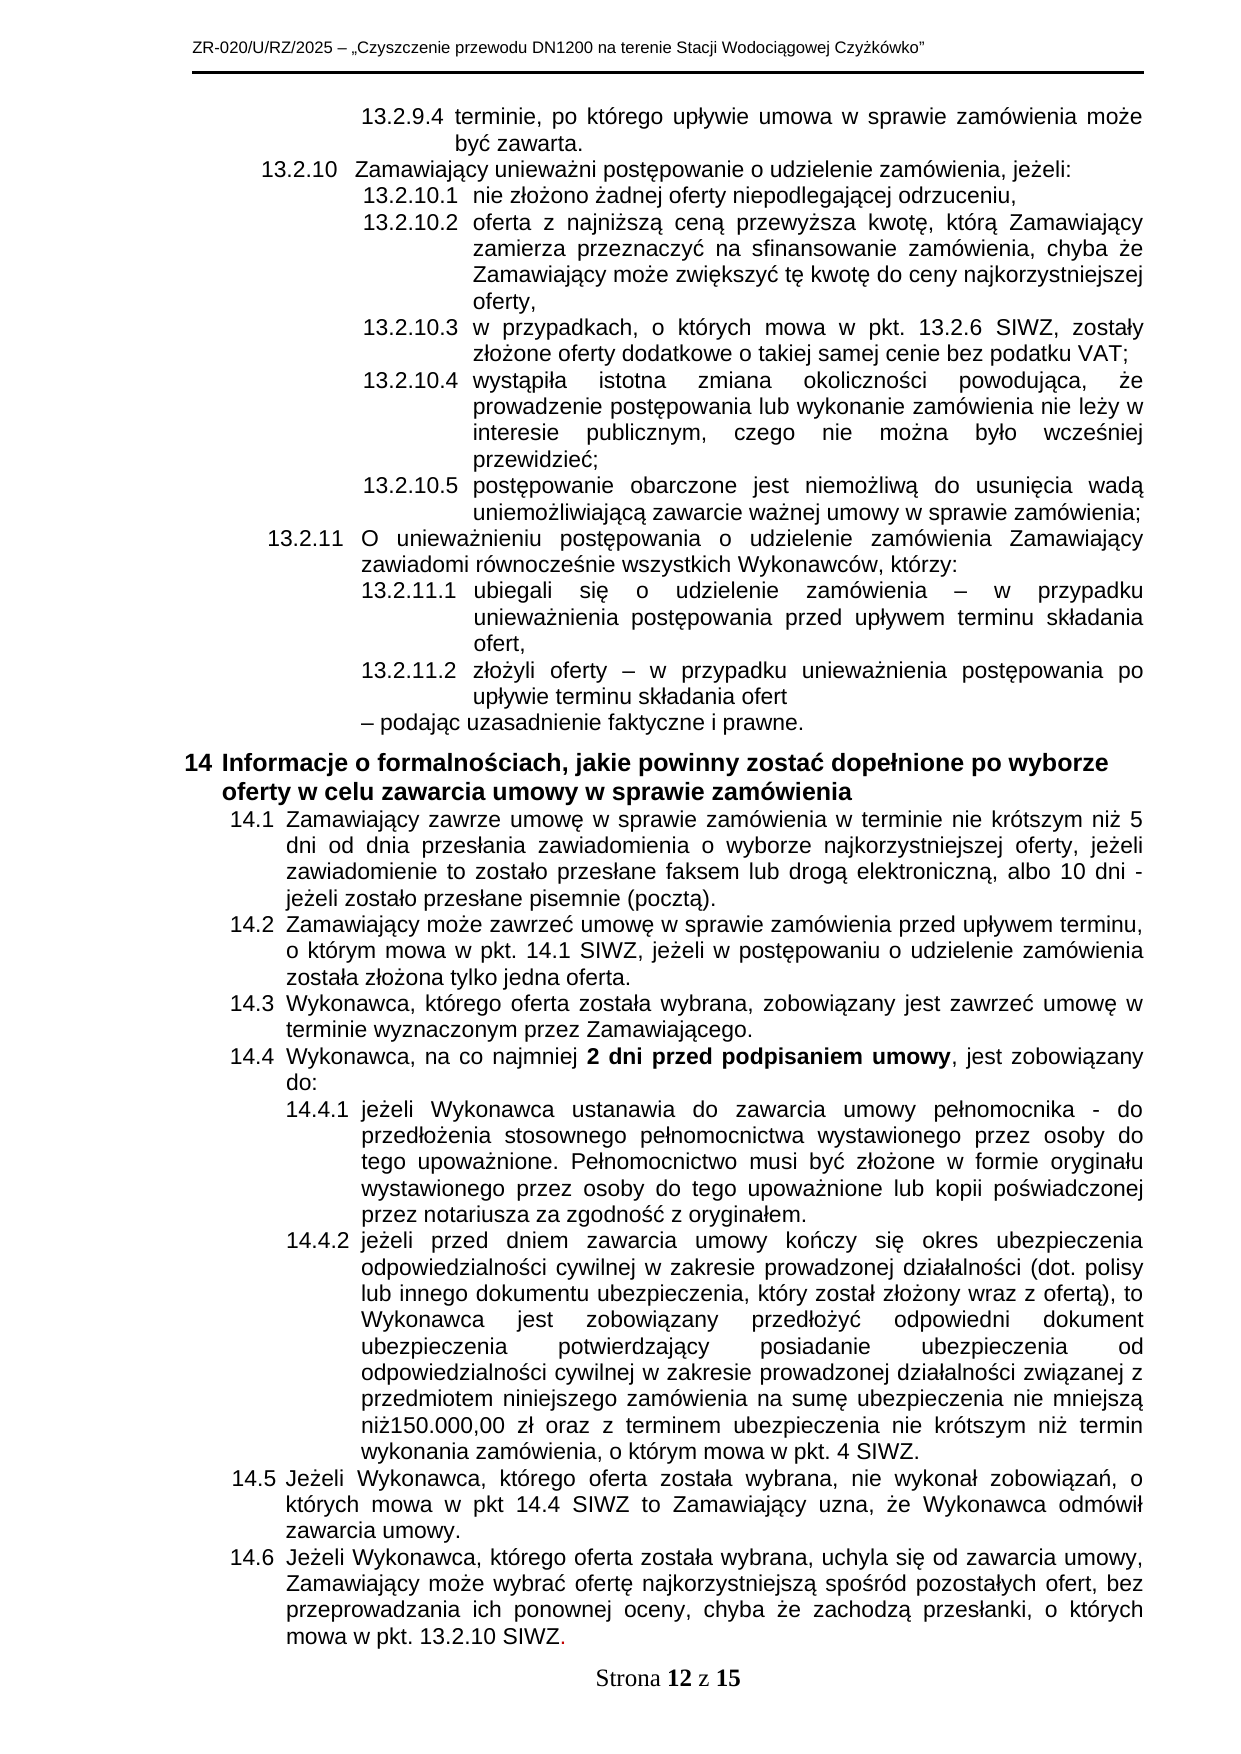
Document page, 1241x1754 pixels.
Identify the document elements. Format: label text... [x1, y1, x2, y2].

list Zamawiający unieważni postępowanie o udzielenie zamówienia, jeżeli: [261, 156, 1144, 182]
list O unieważnieniu postępowania o udzielenie zamówienia Zamawiający zawiadomi równocześnie wszystkich Wykonawców, którzy: [267, 525, 1144, 577]
list Jeżeli Wykonawca, którego oferta została wybrana, nie wykonał zobowiązań, o których mowa w pkt 14.4 SIWZ to Zamawiający uzna, że Wykonawca odmówił zawarcia umowy. [231, 1464, 1144, 1543]
list oferta z najniższą ceną przewyższa kwotę, którą Zamawiający zamierza przeznaczyć na sfinansowanie zamówienia, chyba że Zamawiający może zwiększyć tę kwotę do ceny najkorzystniejszej oferty, [363, 208, 1144, 314]
list jeżeli Wykonawca ustanawia do zawarcia umowy pełnomocnika - do przedłożenia stosownego pełnomocnictwa wystawionego przez osoby do tego upoważnione. Pełnomocnictwo musi być złożone w formie oryginału wystawionego przez osoby do tego upoważnione lub kopii poświadczonej przez notariusza za zgodność z oryginałem. [285, 1096, 1144, 1227]
list wystąpiła istotna zmiana okoliczności powodująca, że prowadzenie postępowania lub wykonanie zamówienia nie leży w interesie publicznym, czego nie można było wcześniej przewidzieć; [363, 367, 1144, 472]
list terminie, po którego upływie umowa w sprawie zamówienia może być zawarta. [361, 103, 1144, 156]
list Jeżeli Wykonawca, którego oferta została wybrana, uchyla się od zawarcia umowy, Zamawiający może wybrać ofertę najkorzystniejszą spośród pozostałych ofert, bez przeprowadzania ich ponownej oceny, chyba że zachodzą przesłanki, o których mowa w pkt. 13.2.10 SIWZ. [229, 1543, 1144, 1649]
list Wykonawca, którego oferta została wybrana, zobowiązany jest zawrzeć umowę w terminie wyznaczonym przez Zamawiającego. [229, 990, 1144, 1043]
list Zamawiający zawrze umowę w sprawie zamówienia w terminie nie krótszym niż 5 dni od dnia przesłania zawiadomienia o wyborze najkorzystniejszej oferty, jeżeli zawiadomienie to zostało przesłane faksem lub drogą elektroniczną, albo 10 dni - jeżeli zostało przesłane pisemnie (pocztą). [229, 806, 1144, 911]
subtitle Informacje o formalnościach, jakie powinny zostać dopełnione po wyborze oferty w celu zawarcia umowy w sprawie zamówienia [184, 748, 1144, 806]
list nie złożono żadnej oferty niepodlegającej odrzuceniu, [363, 182, 1144, 208]
list złożyli oferty – w przypadku unieważnienia postępowania po upływie terminu składania ofert [361, 657, 1144, 709]
list postępowanie obarczone jest niemożliwą do usunięcia wadą uniemożliwiającą zawarcie ważnej umowy w sprawie zamówienia; [363, 472, 1144, 525]
list w przypadkach, o których mowa w pkt. 13.2.6 SIWZ, zostały złożone oferty dodatkowe o takiej samej cenie bez podatku VAT; [363, 314, 1144, 367]
text – podając uzasadnienie faktyczne i prawne. [361, 709, 1144, 736]
list ubiegali się o udzielenie zamówienia – w przypadku unieważnienia postępowania przed upływem terminu składania ofert, [361, 577, 1144, 657]
list Wykonawca, na co najmniej 2 dni przed podpisaniem umowy, jest zobowiązany do: [229, 1043, 1144, 1096]
list Zamawiający może zawrzeć umowę w sprawie zamówienia przed upływem terminu, o którym mowa w pkt. 14.1 SIWZ, jeżeli w postępowaniu o udzielenie zamówienia została złożona tylko jedna oferta. [229, 911, 1144, 990]
list jeżeli przed dniem zawarcia umowy kończy się okres ubezpieczenia odpowiedzialności cywilnej w zakresie prowadzonej działalności (dot. polisy lub innego dokumentu ubezpieczenia, który został złożony wraz z ofertą), to Wykonawca jest zobowiązany przedłożyć odpowiedni dokument ubezpieczenia potwierdzający posiadanie ubezpieczenia od odpowiedzialności cywilnej w zakresie prowadzonej działalności związanej z przedmiotem niniejszego zamówienia na sumę ubezpieczenia nie mniejszą niż150.000,00 zł oraz z terminem ubezpieczenia nie krótszym niż termin wykonania zamówienia, o którym mowa w pkt. 4 SIWZ. [286, 1227, 1144, 1464]
